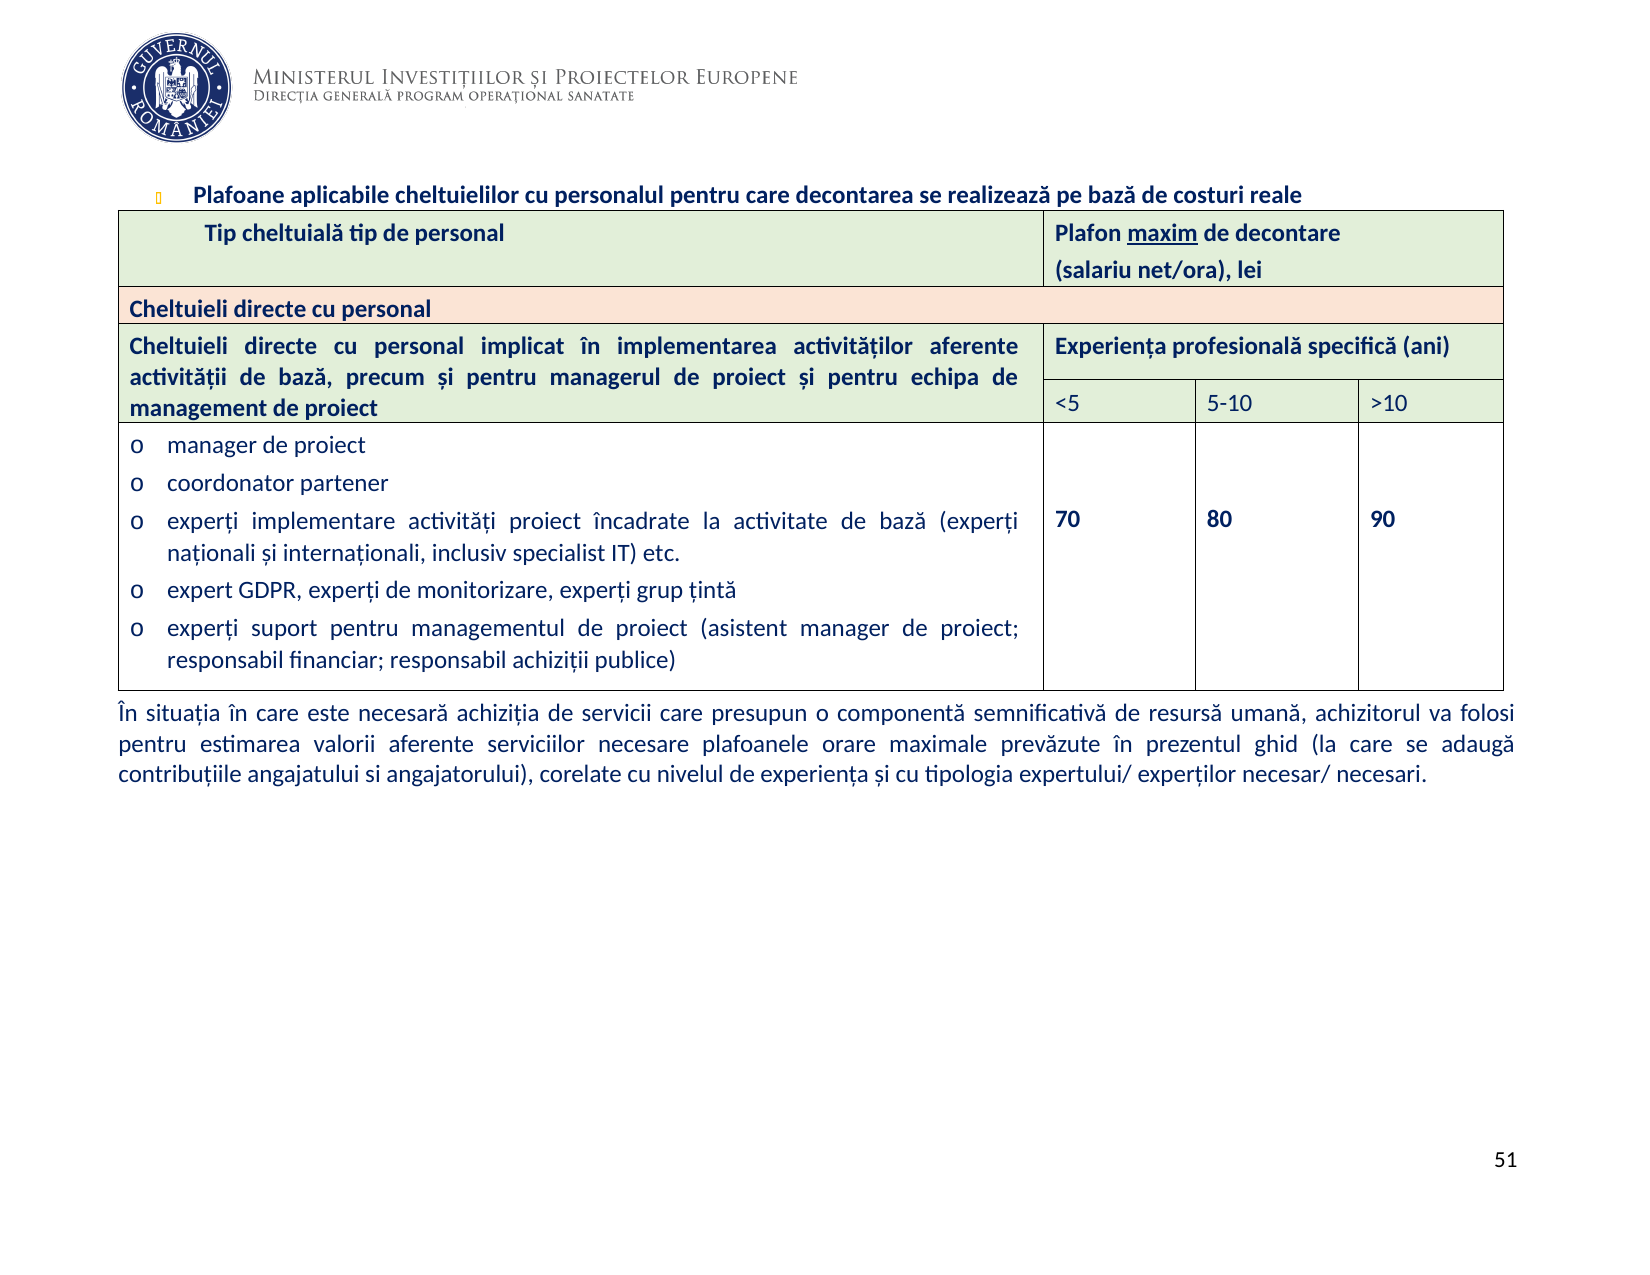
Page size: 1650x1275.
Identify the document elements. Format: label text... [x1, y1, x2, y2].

table_cell manager de proiect coordonator partener experți implementare activități proiect încadrate la activitate de bază (experți naționali și internaționali, inclusiv specialist IT) etc. expert GDPR, experți de monitorizare, experți grup țintă experți suport pentru managementul de proiect (asistent manager de proiect; responsabil financiar; responsabil achiziții publice) [119, 423, 1043, 690]
table_cell 90 [1359, 423, 1503, 690]
table_header Plafon maxim de decontare (salariu net/ora), lei [1044, 211, 1503, 286]
table_cell 5-10 [1196, 380, 1358, 422]
text În situația în care este necesară achiziția de servicii care presupun o componentă semnificativă de resursă umană, achizitorul va folosi pentru estimarea valorii aferente serviciilor necesare plafoanele orare maximale prevăzute în prezentul ghid (la care se adaugă contribuțiile angajatului si angajatorului), corelate cu nivelul de experiența și cu tipologia expertului/ experților necesar/ necesari. [118, 697, 1517, 789]
picture [118, 29, 822, 145]
table_cell Cheltuieli directe cu personal [119, 287, 1503, 323]
table_cell 80 [1196, 423, 1358, 690]
table_cell >10 [1359, 380, 1503, 422]
table_cell 70 [1044, 423, 1195, 690]
table_cell Experiența profesională specifică (ani) [1044, 324, 1503, 379]
table_cell <5 [1044, 380, 1195, 422]
table_header Tip cheltuială tip de personal [119, 211, 1043, 286]
table_cell Cheltuieli directe cu personal implicat în implementarea activităților aferente activității de bază, precum și pentru managerul de proiect și pentru echipa de management de proiect [119, 324, 1043, 422]
list Plafoane aplicabile cheltuielilor cu personalul pentru care decontarea se realizează pe bază de costuri reale [156, 179, 1504, 210]
